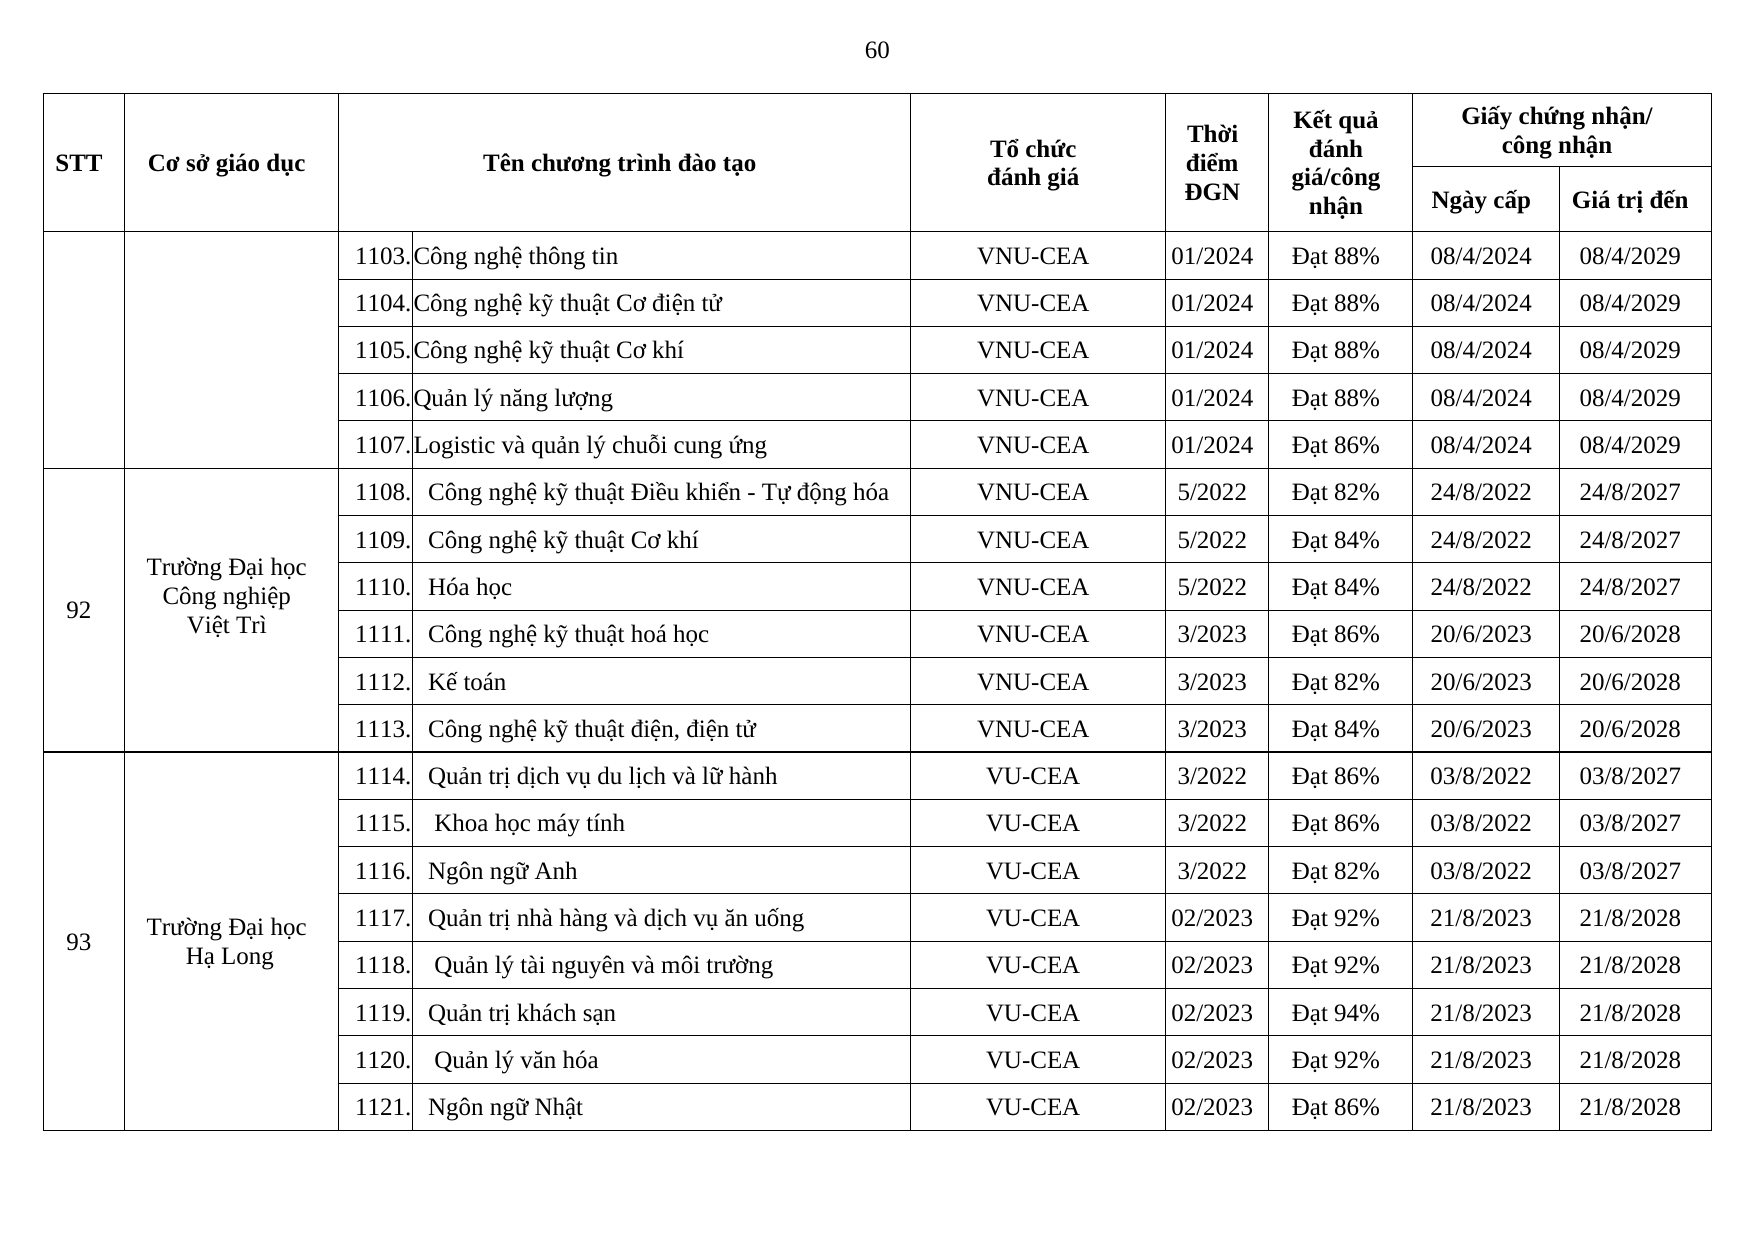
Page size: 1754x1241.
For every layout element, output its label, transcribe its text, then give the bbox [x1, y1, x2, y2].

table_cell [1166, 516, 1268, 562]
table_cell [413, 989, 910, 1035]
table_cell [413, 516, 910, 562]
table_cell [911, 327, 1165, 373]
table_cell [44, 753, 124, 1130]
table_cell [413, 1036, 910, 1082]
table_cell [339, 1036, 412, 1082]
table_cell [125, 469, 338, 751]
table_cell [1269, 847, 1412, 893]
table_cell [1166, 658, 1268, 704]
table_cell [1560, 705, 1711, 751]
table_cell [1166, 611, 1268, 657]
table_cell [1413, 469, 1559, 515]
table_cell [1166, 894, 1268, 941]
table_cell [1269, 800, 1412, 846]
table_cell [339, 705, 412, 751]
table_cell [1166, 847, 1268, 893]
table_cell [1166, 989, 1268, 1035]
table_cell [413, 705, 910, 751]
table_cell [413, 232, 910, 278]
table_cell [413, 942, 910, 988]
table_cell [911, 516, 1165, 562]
table_header Tổ chức đánh giá [911, 94, 1165, 231]
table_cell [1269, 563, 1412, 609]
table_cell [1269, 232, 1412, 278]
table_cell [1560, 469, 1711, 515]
table_cell Ngày cấp [1413, 167, 1559, 231]
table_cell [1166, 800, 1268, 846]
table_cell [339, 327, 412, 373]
table_header STT [44, 94, 124, 231]
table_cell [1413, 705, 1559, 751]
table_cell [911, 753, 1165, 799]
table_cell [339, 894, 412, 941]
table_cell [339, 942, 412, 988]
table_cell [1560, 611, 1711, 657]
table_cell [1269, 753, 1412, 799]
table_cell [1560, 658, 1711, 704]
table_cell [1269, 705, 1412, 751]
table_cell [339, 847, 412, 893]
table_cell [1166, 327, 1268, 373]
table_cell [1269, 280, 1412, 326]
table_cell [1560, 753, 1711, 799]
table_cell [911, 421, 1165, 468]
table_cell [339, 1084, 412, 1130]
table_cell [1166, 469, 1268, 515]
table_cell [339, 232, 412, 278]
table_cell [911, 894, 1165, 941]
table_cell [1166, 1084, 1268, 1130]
table_header Thời điểm ĐGN [1166, 94, 1268, 231]
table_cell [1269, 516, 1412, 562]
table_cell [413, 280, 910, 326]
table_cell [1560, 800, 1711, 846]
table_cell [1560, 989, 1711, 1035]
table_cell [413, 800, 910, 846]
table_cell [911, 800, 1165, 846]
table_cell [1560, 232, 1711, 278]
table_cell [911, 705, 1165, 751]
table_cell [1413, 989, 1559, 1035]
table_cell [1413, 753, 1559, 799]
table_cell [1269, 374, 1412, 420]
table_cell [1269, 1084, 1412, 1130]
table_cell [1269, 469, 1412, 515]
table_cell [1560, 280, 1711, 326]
table_header Giấy chứng nhận/ công nhận [1413, 94, 1711, 166]
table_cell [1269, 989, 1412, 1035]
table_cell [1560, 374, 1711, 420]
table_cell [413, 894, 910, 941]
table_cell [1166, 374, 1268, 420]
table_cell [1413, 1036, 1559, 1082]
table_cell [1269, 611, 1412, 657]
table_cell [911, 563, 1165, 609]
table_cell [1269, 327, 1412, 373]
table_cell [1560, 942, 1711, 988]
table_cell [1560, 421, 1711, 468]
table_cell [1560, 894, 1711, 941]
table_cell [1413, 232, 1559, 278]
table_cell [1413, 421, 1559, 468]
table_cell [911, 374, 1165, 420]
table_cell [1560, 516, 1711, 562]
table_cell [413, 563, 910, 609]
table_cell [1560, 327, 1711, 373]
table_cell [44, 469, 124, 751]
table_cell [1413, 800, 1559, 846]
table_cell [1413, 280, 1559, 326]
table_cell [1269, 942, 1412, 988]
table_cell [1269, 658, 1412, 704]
table_header Cơ sở giáo dục [125, 94, 338, 231]
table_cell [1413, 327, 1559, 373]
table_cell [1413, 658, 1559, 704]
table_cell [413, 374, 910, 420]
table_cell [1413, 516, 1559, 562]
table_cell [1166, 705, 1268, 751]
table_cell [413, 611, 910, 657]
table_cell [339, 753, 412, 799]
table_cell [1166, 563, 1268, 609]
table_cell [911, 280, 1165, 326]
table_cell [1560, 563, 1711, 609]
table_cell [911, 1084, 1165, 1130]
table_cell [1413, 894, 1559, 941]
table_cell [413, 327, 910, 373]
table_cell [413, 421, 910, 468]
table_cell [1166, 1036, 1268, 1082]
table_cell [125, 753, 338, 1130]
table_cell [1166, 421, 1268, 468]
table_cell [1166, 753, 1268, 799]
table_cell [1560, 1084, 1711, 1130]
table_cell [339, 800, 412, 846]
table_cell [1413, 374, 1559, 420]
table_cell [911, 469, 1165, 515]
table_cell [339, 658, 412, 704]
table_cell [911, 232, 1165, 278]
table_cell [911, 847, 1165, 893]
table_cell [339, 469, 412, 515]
table_header Tên chương trình đào tạo [339, 94, 910, 231]
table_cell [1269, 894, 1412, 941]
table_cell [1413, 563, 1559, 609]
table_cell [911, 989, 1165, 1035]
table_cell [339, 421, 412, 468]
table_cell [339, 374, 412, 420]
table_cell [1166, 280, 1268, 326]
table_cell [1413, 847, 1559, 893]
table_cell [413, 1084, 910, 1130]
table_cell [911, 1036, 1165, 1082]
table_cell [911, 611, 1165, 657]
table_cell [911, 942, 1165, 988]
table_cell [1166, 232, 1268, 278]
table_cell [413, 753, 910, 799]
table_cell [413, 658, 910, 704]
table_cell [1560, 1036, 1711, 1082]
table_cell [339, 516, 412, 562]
table_header Kết quả đánh giá/công nhận [1269, 94, 1412, 231]
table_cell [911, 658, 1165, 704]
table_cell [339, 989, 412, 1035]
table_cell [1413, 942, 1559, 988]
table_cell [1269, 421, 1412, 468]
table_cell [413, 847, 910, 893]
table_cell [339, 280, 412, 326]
table_cell Giá trị đến [1560, 167, 1711, 231]
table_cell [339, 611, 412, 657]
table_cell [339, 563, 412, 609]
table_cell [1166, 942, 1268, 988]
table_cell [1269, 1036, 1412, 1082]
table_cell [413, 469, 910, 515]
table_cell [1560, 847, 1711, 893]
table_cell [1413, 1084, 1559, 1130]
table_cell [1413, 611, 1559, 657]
